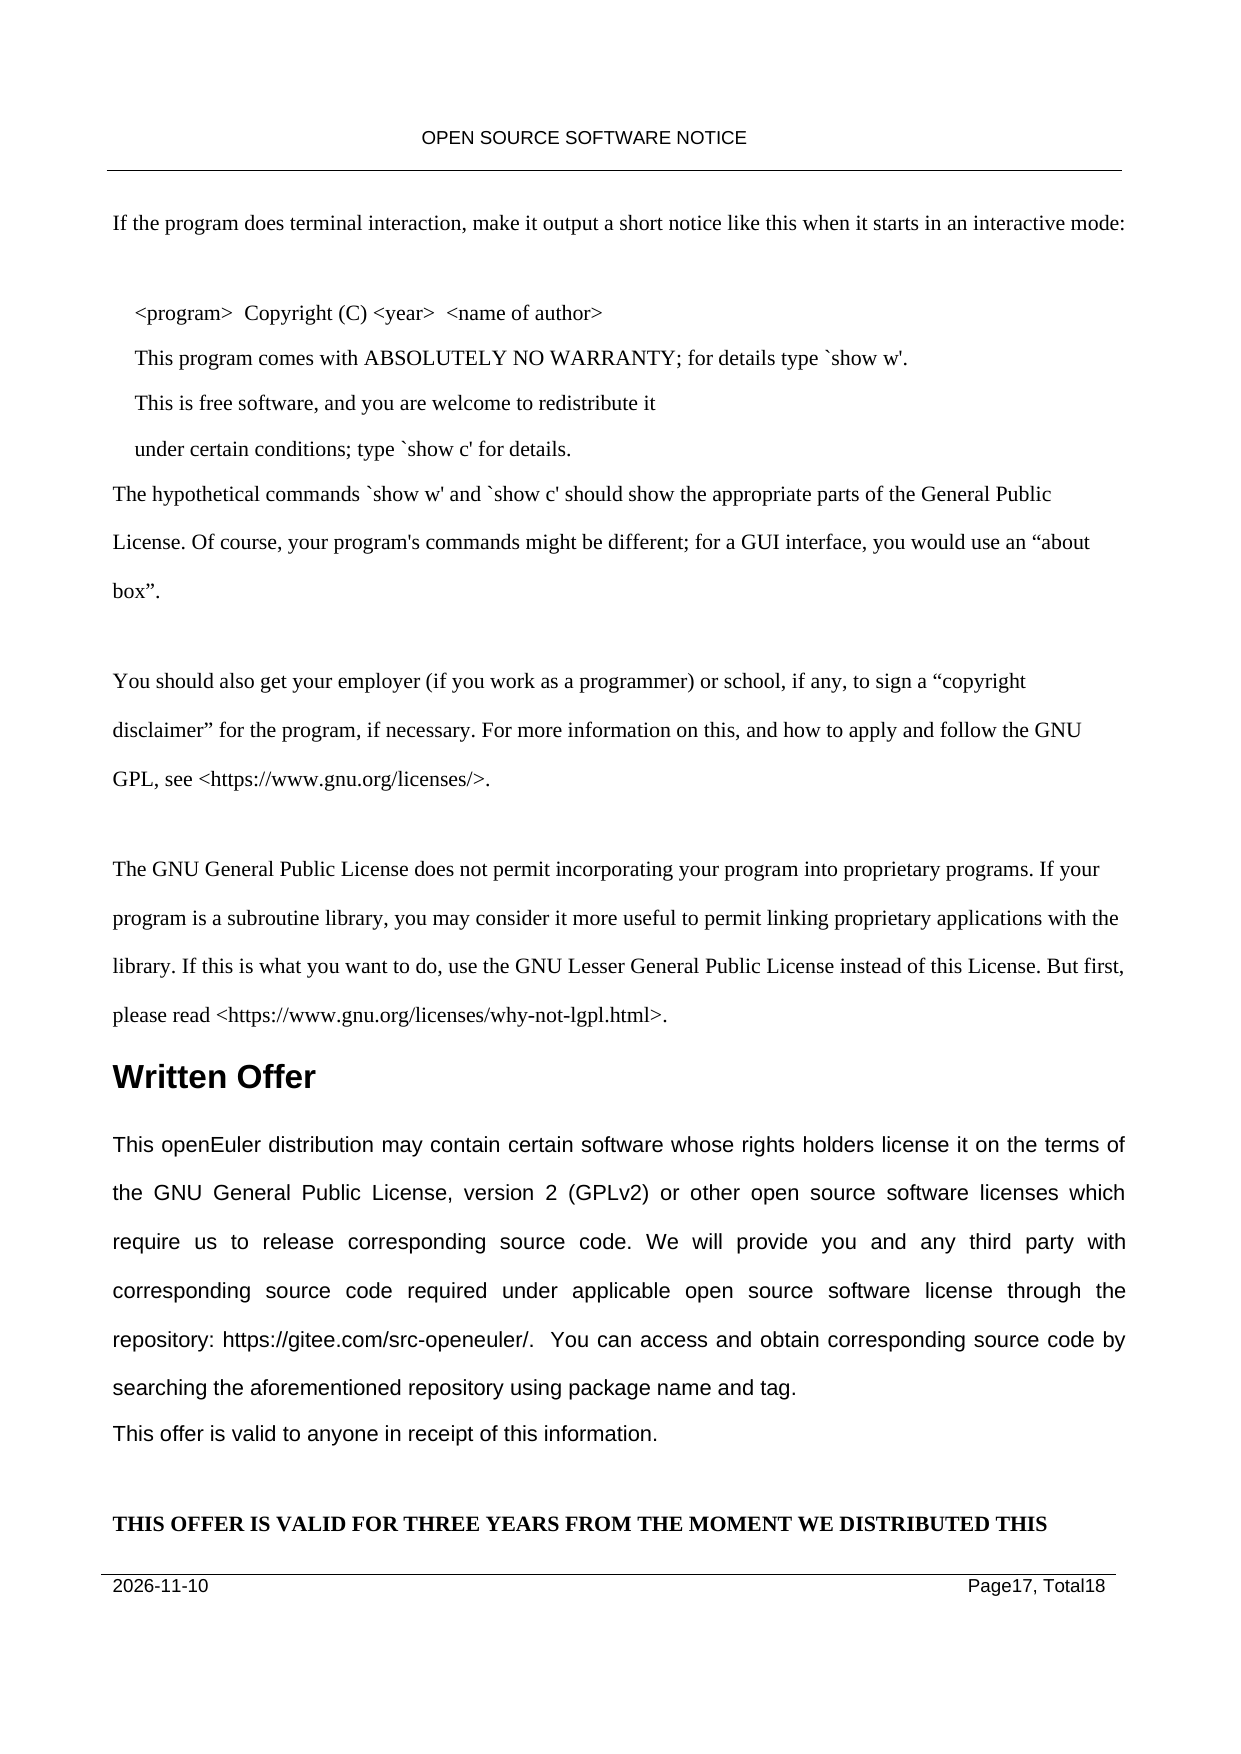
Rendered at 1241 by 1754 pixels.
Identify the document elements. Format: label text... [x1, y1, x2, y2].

text under certain conditions; type `show c' for details. [112, 432, 1128, 464]
text The GNU General Public License does not permit incorporating your program into proprietary programs. If your program is a subroutine library, you may consider it more useful to permit linking proprietary applications with the library. If this is what you want to do, use the GNU Lesser General Public License instead of this License. But first, please read <https://www.gnu.org/licenses/why-not-lgpl.html>. [112, 852, 1128, 1031]
text This openEuler distribution may contain certain software whose rights holders license it on the terms of the GNU General Public License, version 2 (GPLv2) or other open source software licenses which require us to release corresponding source code. We will provide you and any third party with corresponding source code required under applicable open source software license through the repository: https://gitee.com/src-openeuler/. You can access and obtain corresponding source code by searching the aforementioned repository using package name and tag. [112, 1128, 1128, 1404]
text This offer is valid to anyone in receipt of this information. [112, 1417, 1128, 1449]
text If the program does terminal interaction, make it output a short notice like this when it starts in an interactive mode: [112, 206, 1128, 239]
text The hypothetical commands `show w' and `show c' should show the appropriate parts of the General Public License. Of course, your program's commands might be different; for a GUI interface, you would use an “about box”. [112, 477, 1128, 607]
text <program> Copyright (C) <year> <name of author> [112, 297, 1128, 329]
text You should also get your employer (if you work as a programmer) or school, if any, to sign a “copyright disclaimer” for the program, if necessary. For more information on this, and how to apply and follow the GNU GPL, see <https://www.gnu.org/licenses/>. [112, 665, 1128, 795]
text Written Offer [112, 1044, 1128, 1109]
text This program comes with ABSOLUTELY NO WARRANTY; for details type `show w'. [112, 342, 1128, 374]
text This is free software, and you are welcome to redistribute it [112, 387, 1128, 419]
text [112, 1507, 1128, 1539]
